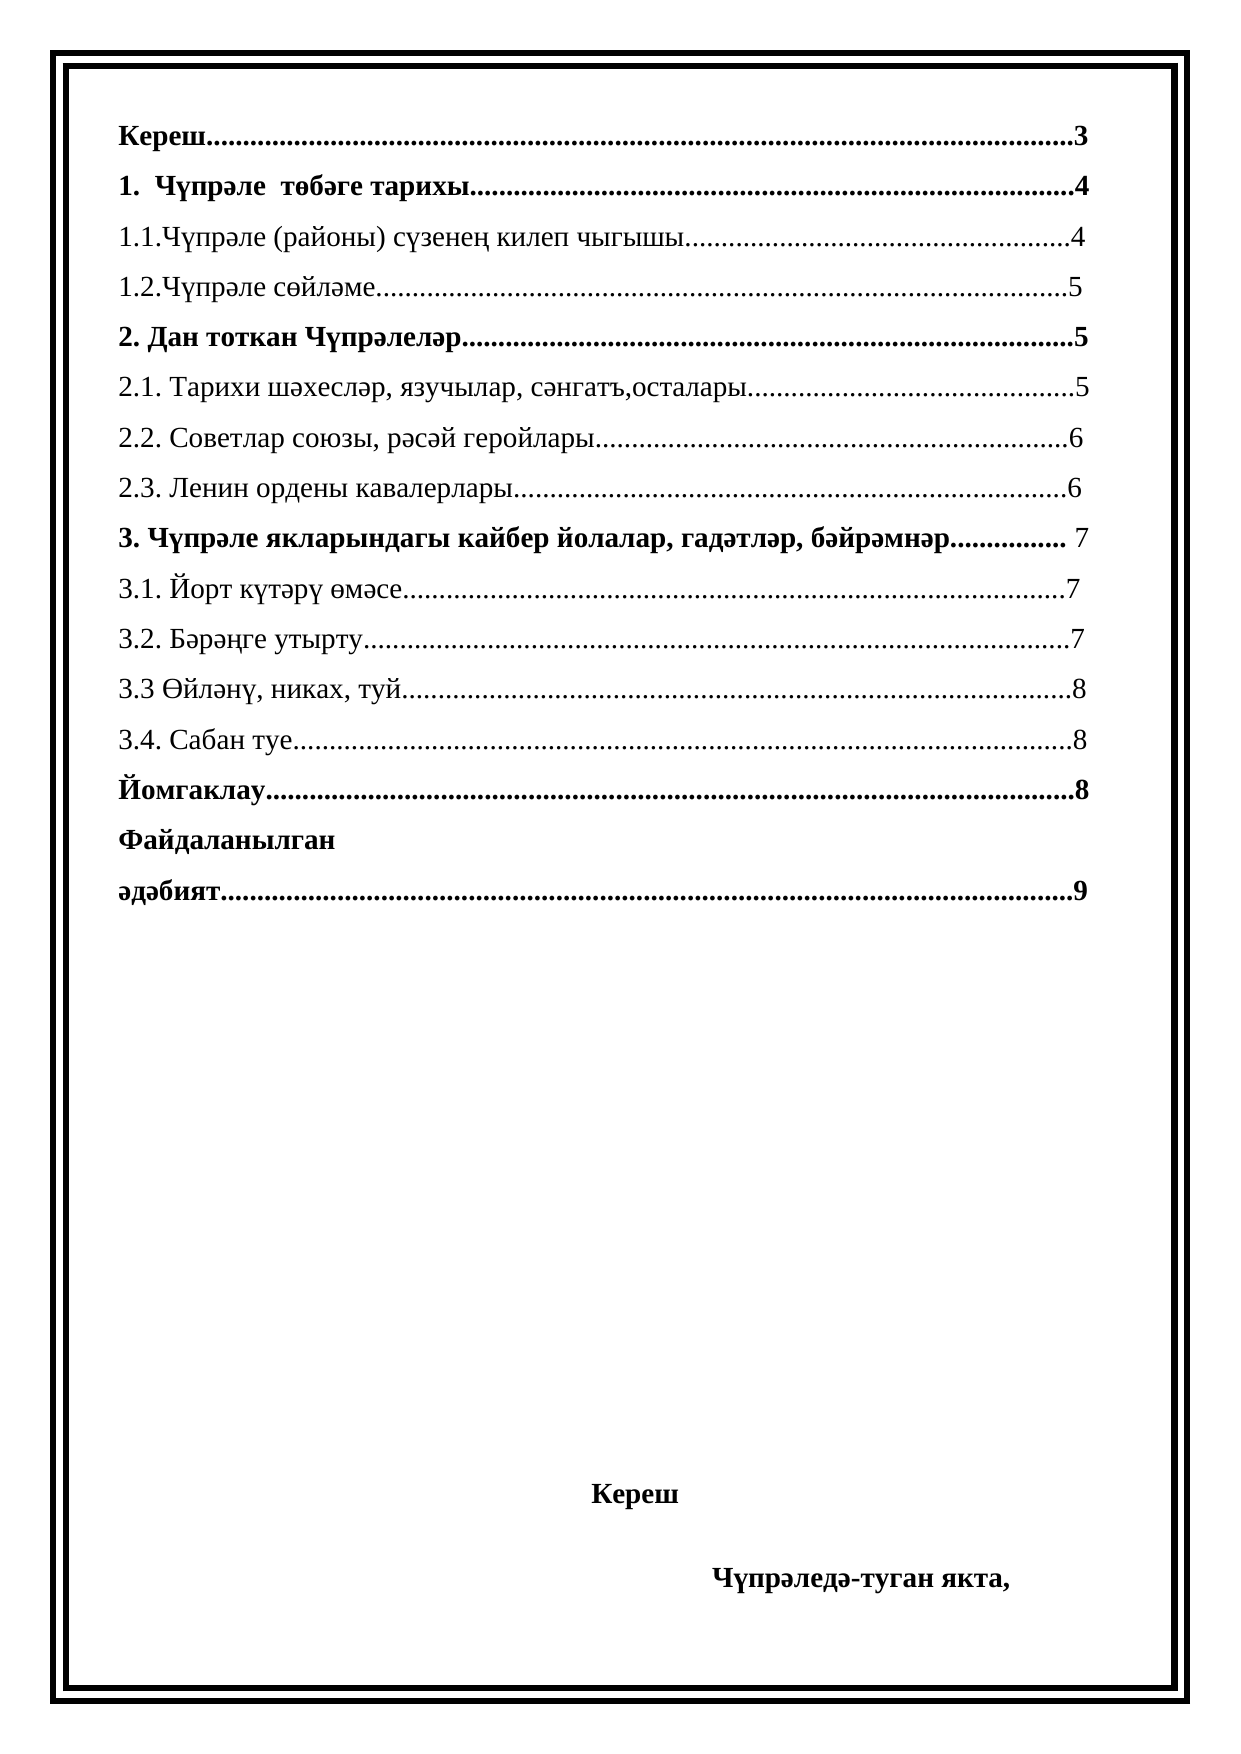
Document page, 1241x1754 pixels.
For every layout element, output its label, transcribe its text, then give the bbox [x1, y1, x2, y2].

text 2.1. Тарихи шәхесләр, язучылар, сәнгатъ,осталары.............................................5 [118, 369, 1152, 403]
text Чүпрәледә-туган якта, [118, 1560, 1152, 1594]
text 3.1. Йорт күтәрү өмәсе...........................................................................................7 [118, 571, 1152, 604]
text 3. Чүпрәле якларындагы кайбер йолалар, гадәтләр, бәйрәмнәр................ 7 [118, 521, 1152, 554]
text 3.4. Сабан туе...........................................................................................................8 [118, 722, 1152, 755]
text Файдаланылган әдәбият.....................................................................................................................9 [118, 822, 1152, 906]
text 2. Дан тоткан Чүпрәлеләр....................................................................................5 [118, 319, 1152, 353]
text 3.3 Өйләнү, никах, туй............................................................................................8 [118, 671, 1152, 705]
text Кереш.......................................................................................................................3 [118, 118, 1152, 152]
text Кереш [118, 1476, 1152, 1510]
text Йомгаклау...............................................................................................................8 [118, 772, 1152, 806]
text 3.2. Бәрәңге утырту.................................................................................................7 [118, 621, 1152, 655]
text 1.2.Чүпрәле сөйләме...............................................................................................5 [118, 269, 1152, 302]
text 1.1.Чүпрәле (районы) сүзенең килеп чыгышы.....................................................4 [118, 219, 1152, 252]
text 1. Чүпрәле төбәге тарихы...................................................................................4 [118, 168, 1152, 202]
text 2.2. Советлар союзы, рәсәй геройлары.................................................................6 [118, 420, 1152, 453]
text 2.3. Ленин ордены кавалерлары............................................................................6 [118, 470, 1152, 504]
